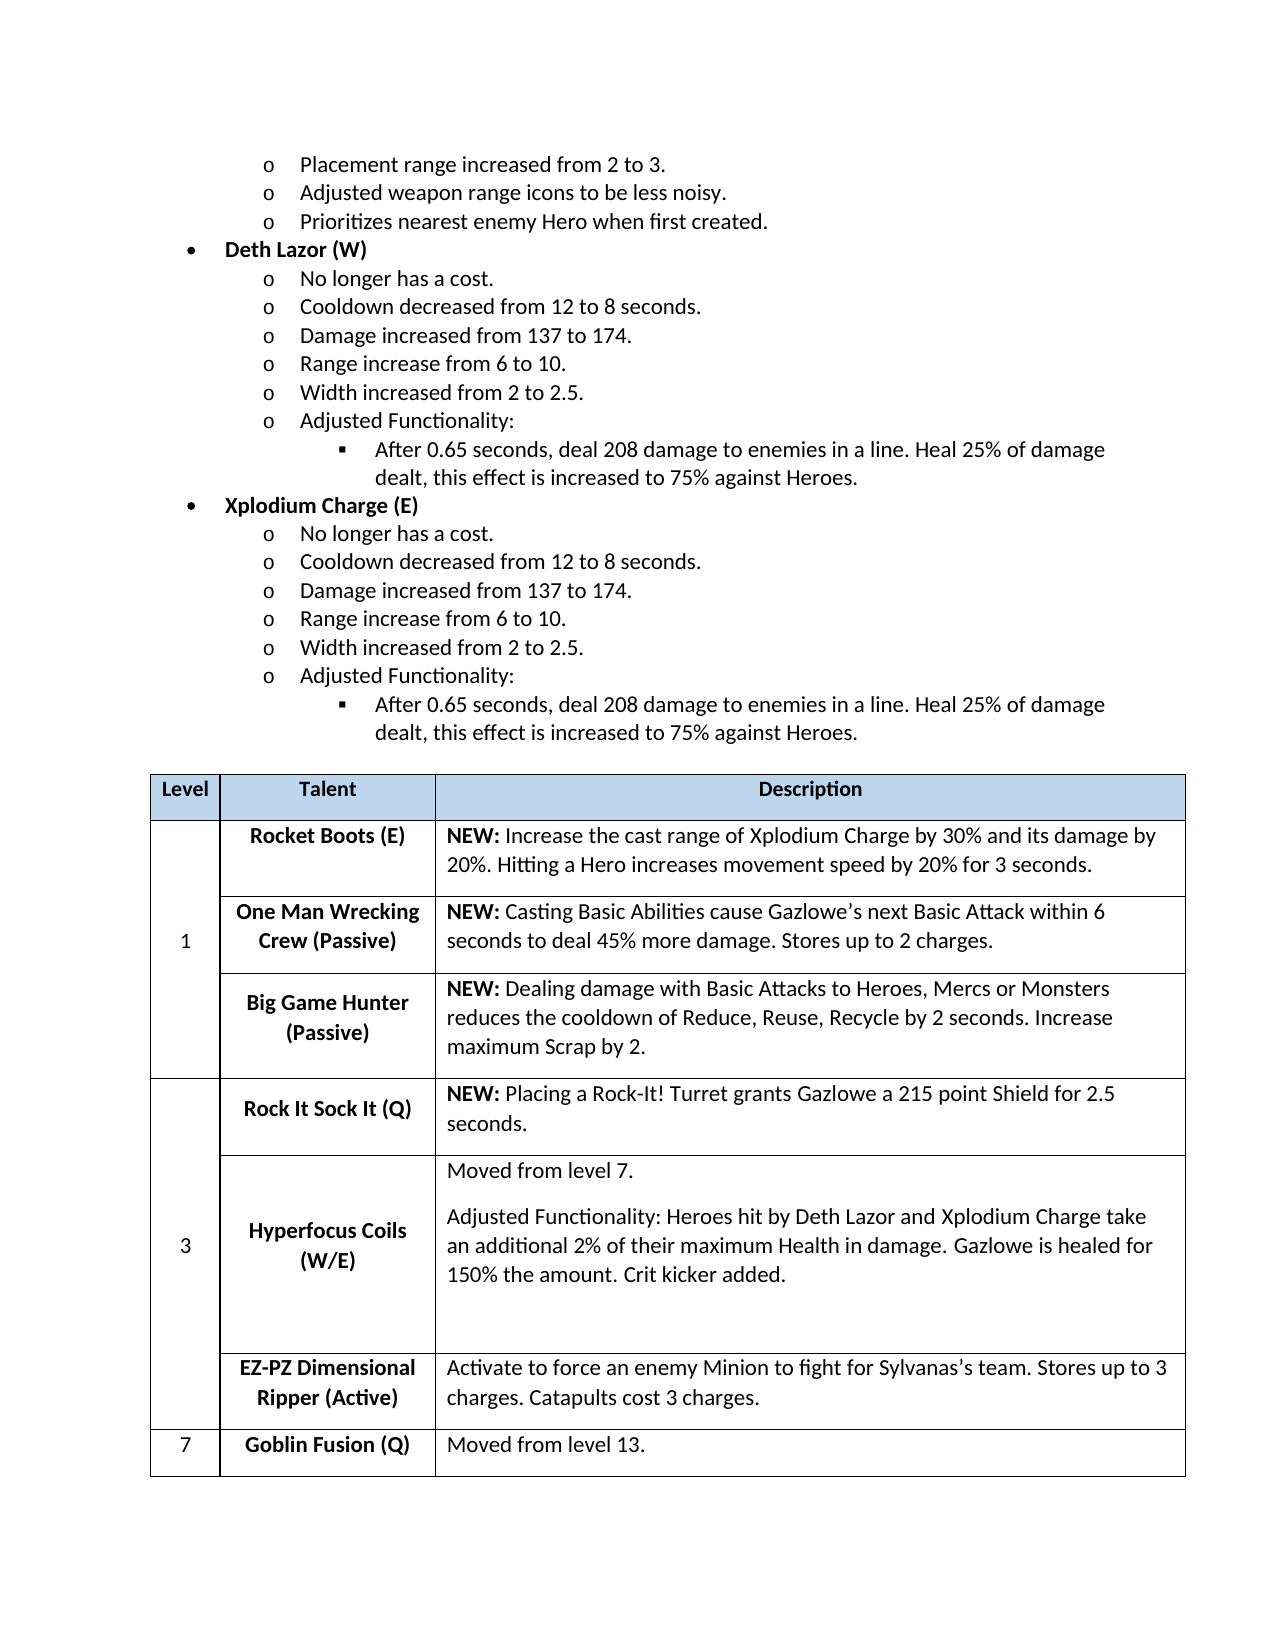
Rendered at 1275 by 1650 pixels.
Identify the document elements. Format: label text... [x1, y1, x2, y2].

table_cell NEW: Casting Basic Abilities cause Gazlowe’s next Basic Attack within 6 seconds to deal 45% more damage. Stores up to 2 charges. [436, 897, 1185, 973]
list No longer has a cost. [262, 519, 1125, 547]
table_cell 3 [151, 1079, 219, 1429]
list Width increased from 2 to 2.5. [262, 378, 1125, 406]
list No longer has a cost. [262, 264, 1125, 292]
list Cooldown decreased from 12 to 8 seconds. [262, 292, 1125, 321]
table_cell 1 [151, 821, 219, 1078]
list Adjusted Functionality: [262, 662, 1125, 690]
table_cell NEW: Dealing damage with Basic Attacks to Heroes, Mercs or Monsters reduces the cooldown of Reduce, Reuse, Recycle by 2 seconds. Increase maximum Scrap by 2. [436, 974, 1185, 1078]
table_header Description [436, 775, 1185, 820]
table_cell Activate to force an enemy Minion to fight for Sylvanas’s team. Stores up to 3 charges. Catapults cost 3 charges. [436, 1354, 1185, 1429]
list Deth Lazor (W) [187, 236, 1125, 264]
list Placement range increased from 2 to 3. [262, 150, 1125, 178]
table_cell Rocket Boots (E) [221, 821, 435, 896]
table_cell Hyperfocus Coils (W/E) [221, 1156, 435, 1352]
list After 0.65 seconds, deal 208 damage to enemies in a line. Heal 25% of damage dealt, this effect is increased to 75% against Heroes. [337, 690, 1125, 746]
table_header Level [151, 775, 219, 820]
table_cell Moved from level 7. Adjusted Functionality: Heroes hit by Deth Lazor and Xplodium Charge take an additional 2% of their maximum Health in damage. Gazlowe is healed for 150% the amount. Crit kicker added. [436, 1156, 1185, 1352]
table_cell Big Game Hunter (Passive) [221, 974, 435, 1078]
list Adjusted weapon range icons to be less noisy. [262, 178, 1125, 207]
table_cell Rock It Sock It (Q) [221, 1079, 435, 1155]
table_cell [436, 1430, 1185, 1476]
table_cell NEW: Increase the cast range of Xplodium Charge by 30% and its damage by 20%. Hitting a Hero increases movement speed by 20% for 3 seconds. [436, 821, 1185, 896]
list Xplodium Charge (E) [187, 491, 1125, 519]
list Prioritizes nearest enemy Hero when first created. [262, 207, 1125, 236]
list Range increase from 6 to 10. [262, 604, 1125, 633]
table_cell Goblin Fusion (Q) [221, 1430, 435, 1476]
list After 0.65 seconds, deal 208 damage to enemies in a line. Heal 25% of damage dealt, this effect is increased to 75% against Heroes. [337, 435, 1125, 491]
list Cooldown decreased from 12 to 8 seconds. [262, 547, 1125, 576]
list Width increased from 2 to 2.5. [262, 633, 1125, 662]
list Range increase from 6 to 10. [262, 349, 1125, 378]
list Damage increased from 137 to 174. [262, 576, 1125, 604]
table_cell One Man Wrecking Crew (Passive) [221, 897, 435, 973]
list Damage increased from 137 to 174. [262, 321, 1125, 349]
table_cell 7 [151, 1430, 219, 1476]
list Adjusted Functionality: [262, 406, 1125, 435]
table_header Talent [221, 775, 435, 820]
table_cell EZ-PZ Dimensional Ripper (Active) [221, 1354, 435, 1429]
table_cell NEW: Placing a Rock-It! Turret grants Gazlowe a 215 point Shield for 2.5 seconds. [436, 1079, 1185, 1155]
